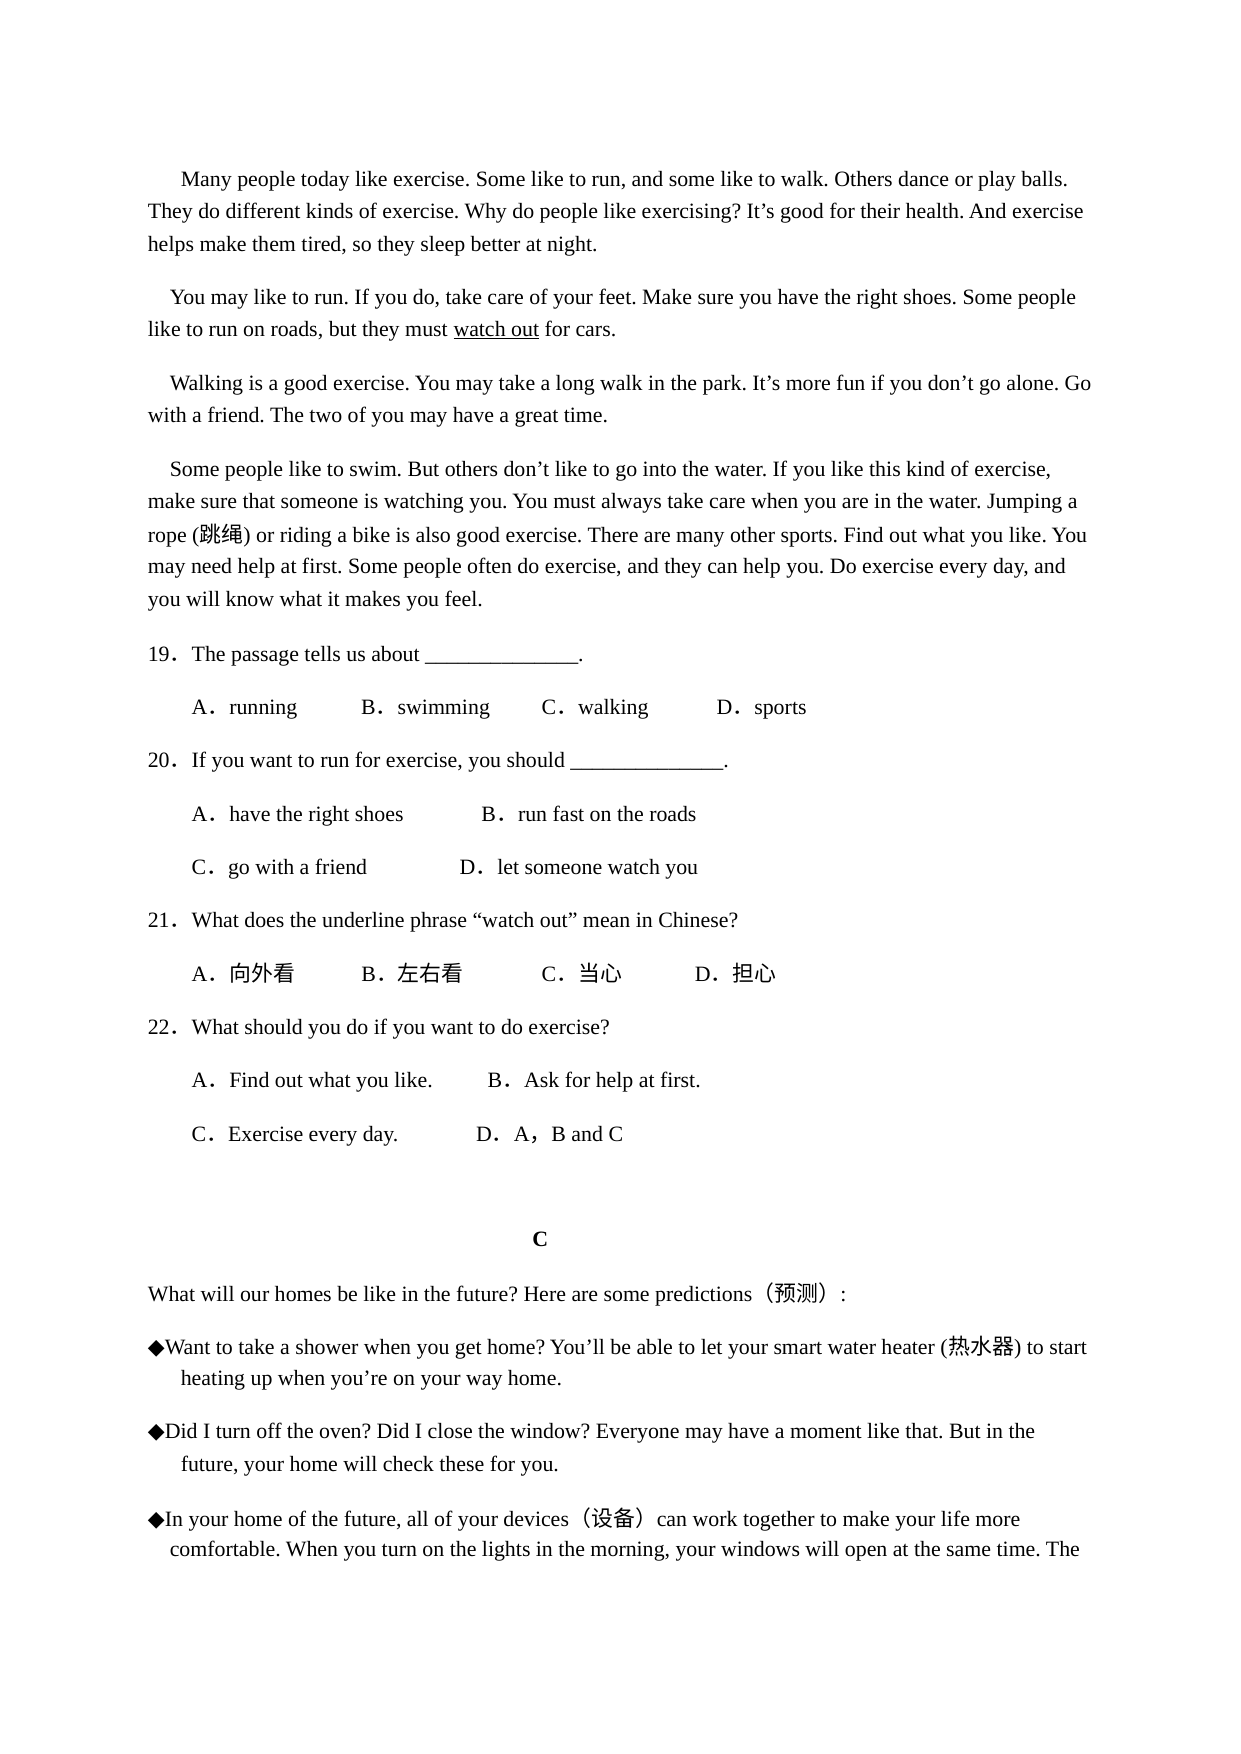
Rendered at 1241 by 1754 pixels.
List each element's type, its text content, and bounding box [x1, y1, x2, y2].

text C．Exercise every day. D．A，B and C [148, 1115, 1092, 1148]
text Many people today like exercise. Some like to run, and some like to walk. Others dance or play balls. They do different kinds of exercise. Why do people like exercising? It’s good for their health. And exercise helps make them tired, so they sleep better at night. [148, 162, 1092, 259]
text 21．What does the underline phrase “watch out” mean in Chinese? [148, 902, 1092, 934]
text A．向外看 B．左右看 C．当心 D．担心 [148, 955, 1092, 988]
text What will our homes be like in the future? Here are some predictions（预测）: [148, 1275, 1092, 1308]
text A．Find out what you like. B．Ask for help at first. [148, 1062, 1092, 1094]
text ◆Did I turn off the oven? Did I close the window? Everyone may have a moment like that. But in the future, your home will check these for you. [148, 1414, 1092, 1479]
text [148, 1500, 1092, 1565]
text 19．The passage tells us about ______________. [148, 635, 1092, 668]
text C [148, 1222, 1092, 1254]
text A．have the right shoes B．run fast on the roads [148, 795, 1092, 828]
text C．go with a friend D．let someone watch you [148, 849, 1092, 881]
text 20．If you want to run for exercise, you should ______________. [148, 742, 1092, 774]
text Some people like to swim. But others don’t like to go into the water. If you like this kind of exercise, make sure that someone is watching you. You must always take care when you are in the water. Jumping a rope (跳绳) or riding a bike is also good exercise. There are many other sports. Find out what you like. You may need help at first. Some people often do exercise, and they can help you. Do exercise every day, and you will know what it makes you feel. [148, 452, 1092, 614]
text ◆Want to take a shower when you get home? You’ll be able to let your smart water heater (热水器) to start heating up when you’re on your way home. [148, 1329, 1092, 1394]
text 22．What should you do if you want to do exercise? [148, 1009, 1092, 1041]
text A．running B．swimming C．walking D．sports [148, 689, 1092, 721]
text Walking is a good exercise. You may take a long walk in the park. It’s more fun if you don’t go alone. Go with a friend. The two of you may have a great time. [148, 366, 1092, 431]
text You may like to run. If you do, take care of your feet. Make sure you have the right shoes. Some people like to run on roads, but they must watch out for cars. [148, 280, 1092, 345]
